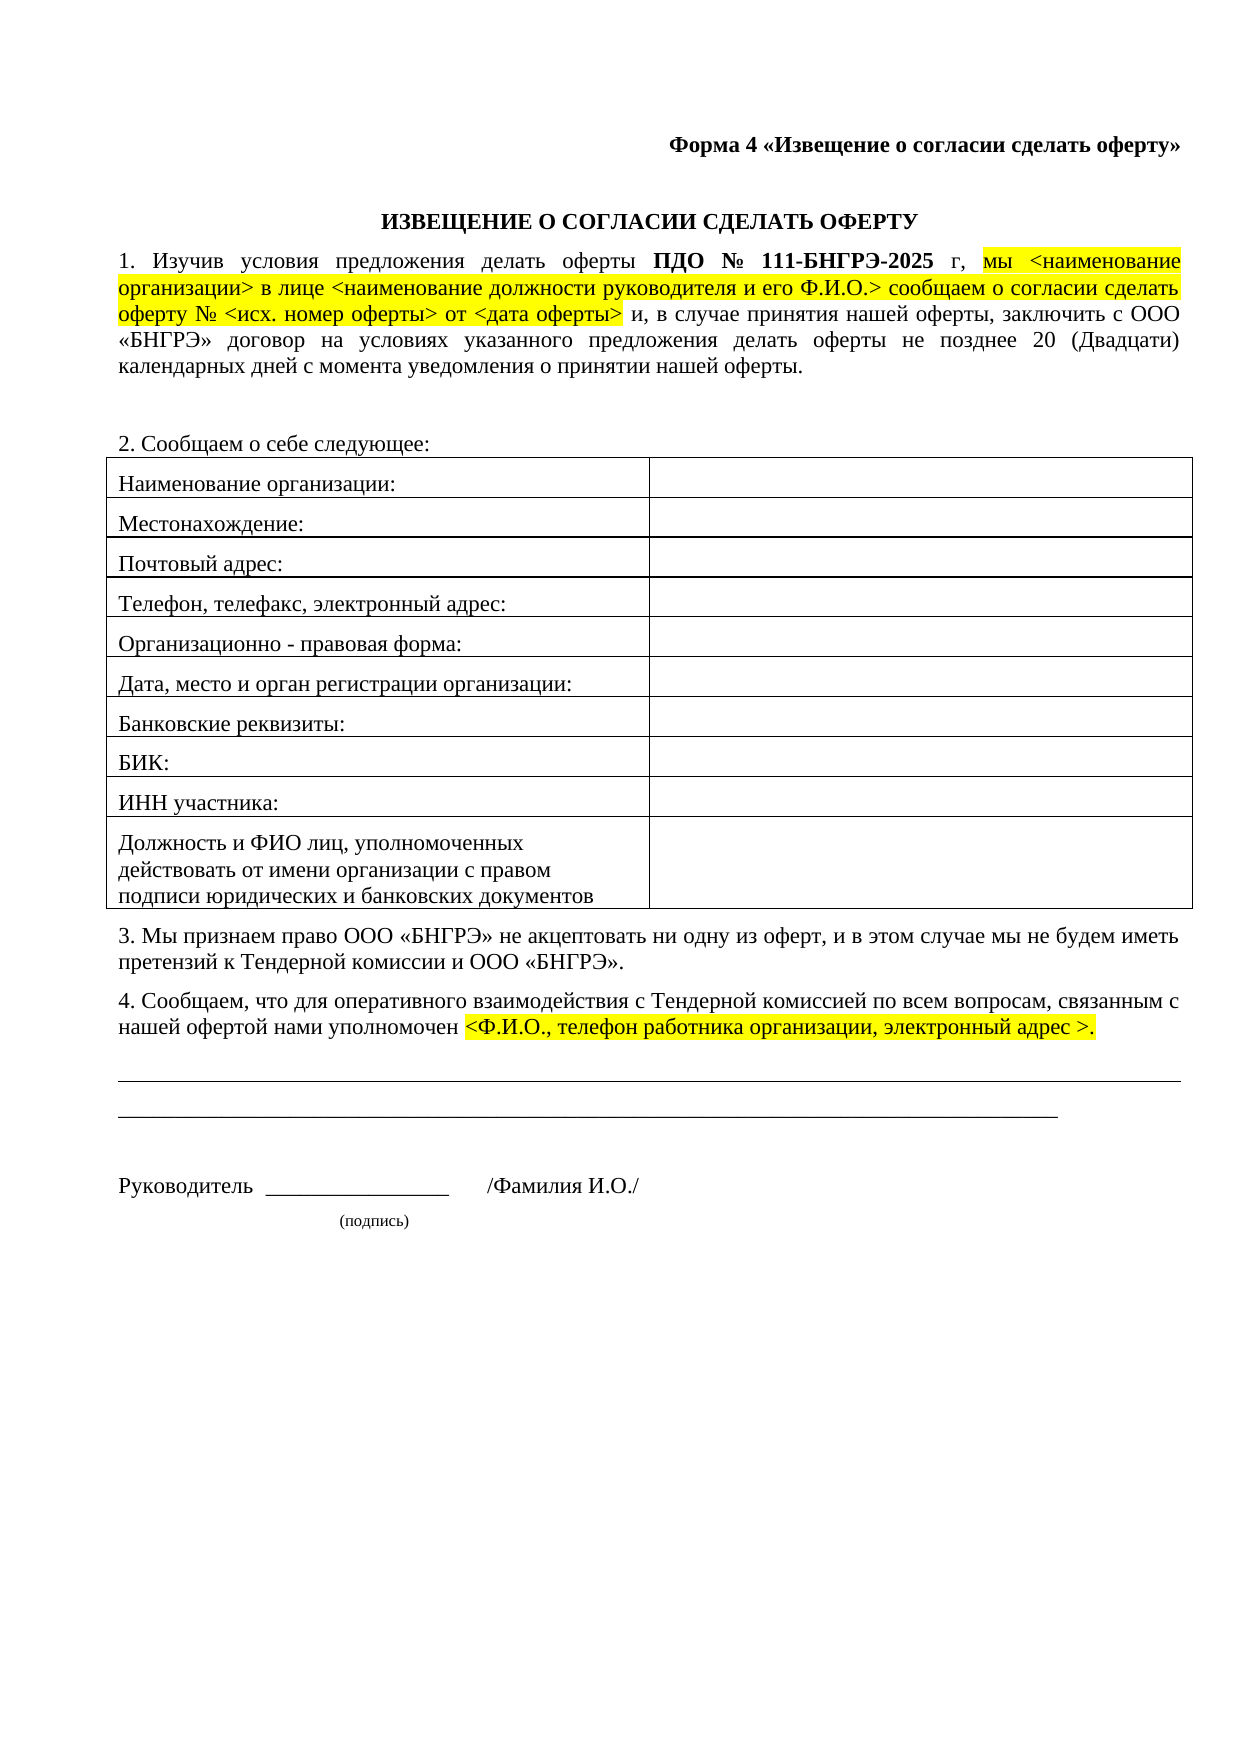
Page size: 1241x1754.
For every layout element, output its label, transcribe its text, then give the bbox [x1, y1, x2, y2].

table_cell ИНН участника: [107, 777, 649, 816]
table_cell [650, 578, 1192, 616]
table_cell Местонахождение: [107, 498, 649, 536]
text Форма 4 «Извещение о согласии сделать оферту» [118, 131, 1181, 157]
table_header Наименование организации: [107, 458, 649, 497]
text 1. Изучив условия предложения делать оферты ПДО № 111-БНГРЭ-2025 г, мы <наименование организации> в лице <наименование должности руководителя и его Ф.И.О.> сообщаем о согласии сделать оферту № <исх. номер оферты> от <дата оферты> и, в случае принятия нашей оферты, заключить с ООО «БНГРЭ» договор на условиях указанного предложения делать оферты не позднее 20 (Двадцати) календарных дней с момента уведомления о принятии нашей оферты. [118, 300, 1181, 379]
table_cell Банковские реквизиты: [107, 697, 649, 736]
table_cell Почтовый адрес: [107, 538, 649, 576]
text 1. Изучив условия предложения делать оферты ПДО № 111-БНГРЭ-2025 г, мы <наименование организации> в лице <наименование должности руководителя и его Ф.И.О.> сообщаем о согласии сделать оферту № <исх. номер оферты> от <дата оферты> и, в случае принятия нашей оферты, заключить с ООО «БНГРЭ» договор на условиях указанного предложения делать оферты не позднее 20 (Двадцати) календарных дней с момента уведомления о принятии нашей оферты. [118, 247, 1181, 274]
text __________________________________________________________________________________ [118, 1094, 1181, 1121]
table_cell [650, 817, 1192, 908]
text 3. Мы признаем право ООО «БНГРЭ» не акцептовать ни одну из оферт, и в этом случае мы не будем иметь претензий к Тендерной комиссии и ООО «БНГРЭ». [118, 922, 1181, 974]
text (подпись) [118, 1211, 1181, 1230]
text ИЗВЕЩЕНИЕ О СОГЛАСИИ СДЕЛАТЬ ОФЕРТУ [118, 208, 1181, 235]
text 2. Сообщаем о себе следующее: [118, 430, 1181, 457]
table_cell БИК: [107, 737, 649, 776]
text Руководитель ________________ /Фамилия И.О./ [118, 1172, 1181, 1198]
table_cell Должность и ФИО лиц, уполномоченных действовать от имени организации с правом подписи юридических и банковских документов [107, 817, 649, 908]
table_cell Организационно - правовая форма: [107, 617, 649, 656]
table_header [650, 458, 1192, 497]
table_cell [650, 538, 1192, 576]
table_cell [650, 777, 1192, 816]
table_cell [650, 617, 1192, 656]
table_cell [650, 657, 1192, 696]
table_cell [650, 498, 1192, 536]
text 4. Сообщаем, что для оперативного взаимодействия с Тендерной комиссией по всем вопросам, связанным с нашей офертой нами уполномочен <Ф.И.О., телефон работника организации, электронный адрес >. [118, 987, 1181, 1040]
table_cell Дата, место и орган регистрации организации: [107, 657, 649, 696]
table_cell [650, 737, 1192, 776]
table_cell Телефон, телефакс, электронный адрес: [107, 578, 649, 616]
table_cell [650, 697, 1192, 736]
